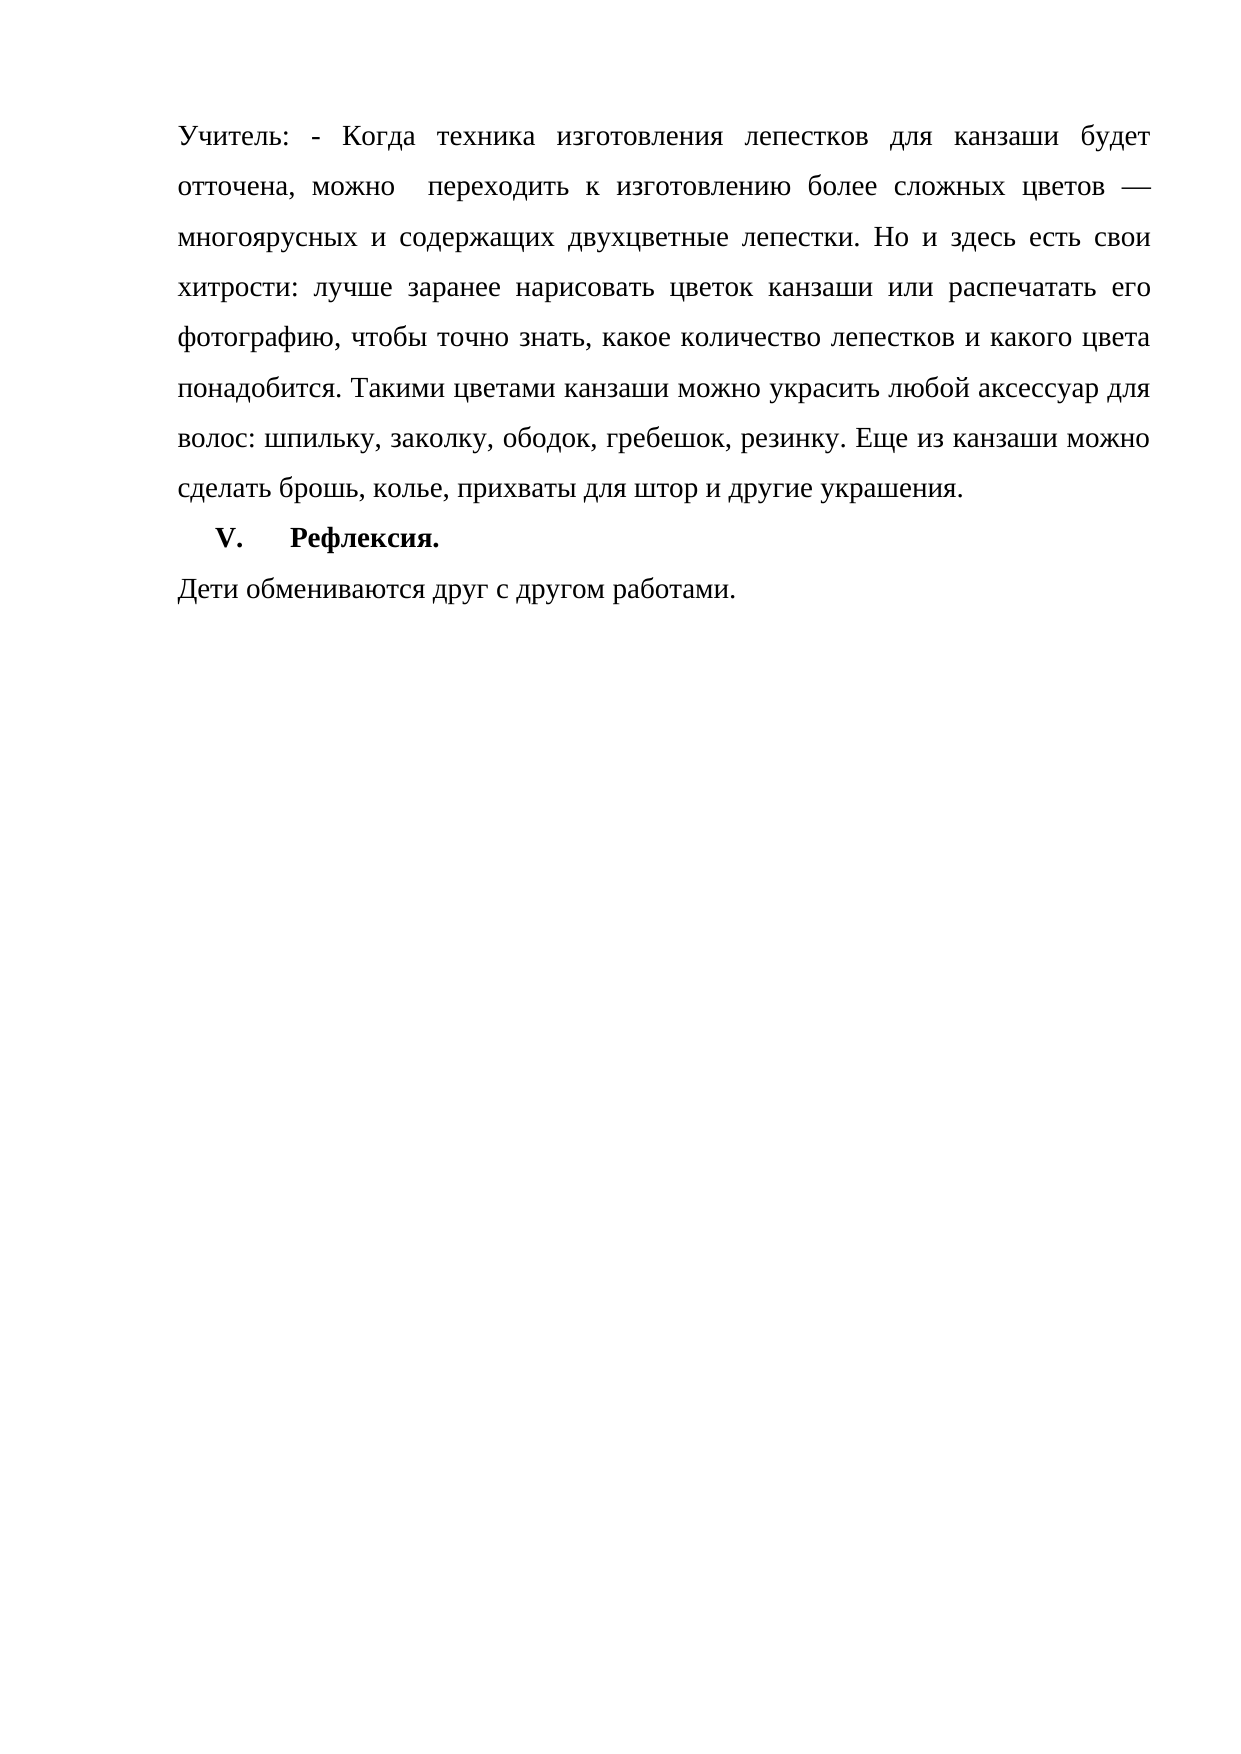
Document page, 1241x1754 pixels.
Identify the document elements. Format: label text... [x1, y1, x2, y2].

text Учитель: - Когда техника изготовления лепестков для канзаши будет отточена, можно переходить к изготовлению более сложных цветов — многоярусных и содержащих двухцветные лепестки. Но и здесь есть свои хитрости: лучше заранее нарисовать цветок канзаши или распечатать его фотографию, чтобы точно знать, какое количество лепестков и какого цвета понадобится. Такими цветами канзаши можно украсить любой аксессуар для волос: шпильку, заколку, ободок, гребешок, резинку. Еще из канзаши можно сделать брошь, колье, прихваты для штор и другие украшения. [177, 118, 1152, 504]
text Дети обмениваются друг с другом работами. [177, 571, 1152, 604]
list Рефлексия. [215, 521, 1152, 554]
